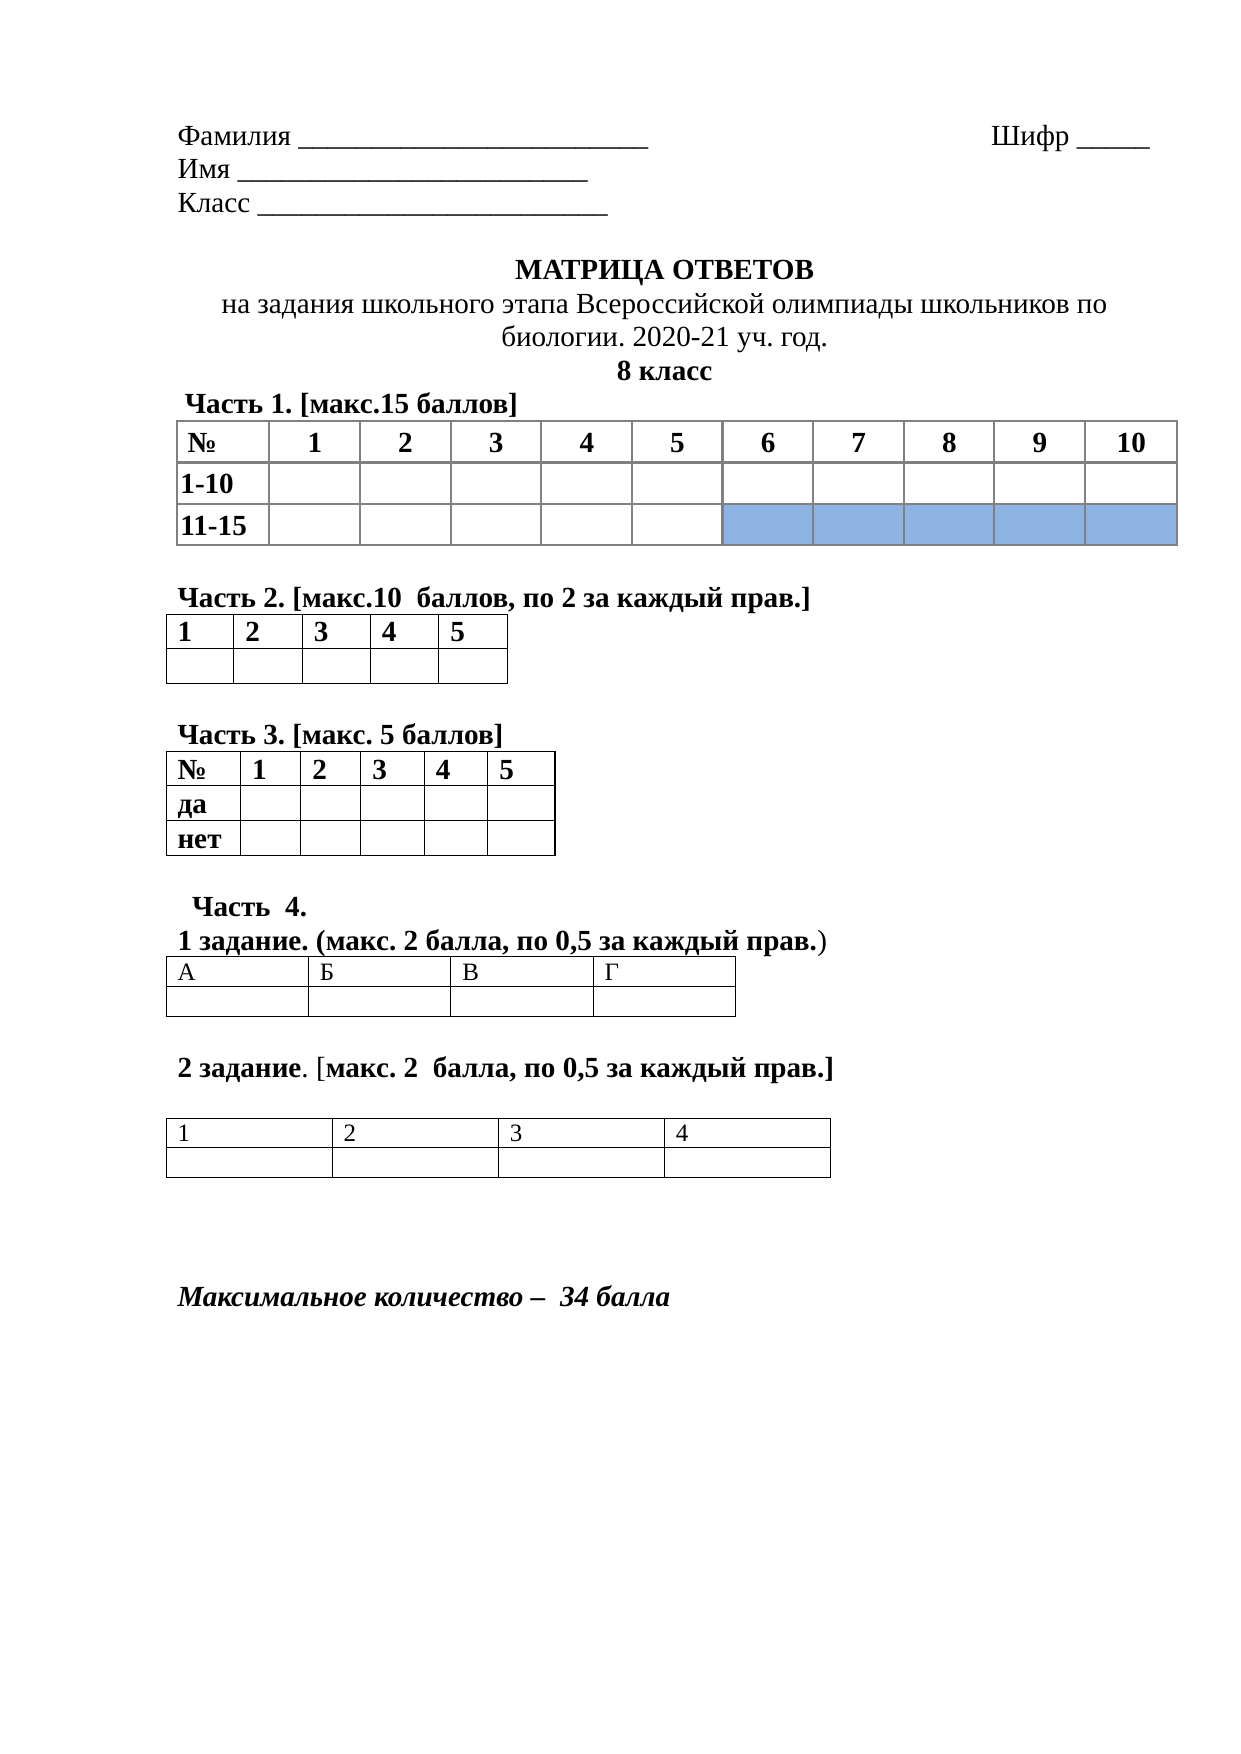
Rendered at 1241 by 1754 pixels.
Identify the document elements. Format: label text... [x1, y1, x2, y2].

table_cell [452, 505, 540, 544]
table_cell [633, 505, 721, 544]
table_cell [488, 821, 554, 854]
table_cell да [167, 786, 240, 820]
table_header № [167, 752, 240, 785]
table_cell [425, 821, 487, 854]
table_cell [995, 464, 1084, 503]
text 8 класс [177, 353, 1152, 386]
table_cell [270, 505, 359, 544]
text Фамилия ________________________ Шифр _____ [177, 118, 1152, 152]
table_cell 1-10 [178, 464, 268, 503]
text 2 задание. [макс. 2 балла, по 0,5 за каждый прав.] [177, 1050, 1152, 1084]
table_cell [309, 987, 450, 1016]
table_cell [814, 464, 903, 503]
table_header 4 [665, 1119, 830, 1147]
table_cell [724, 505, 812, 544]
table_header 5 [633, 422, 721, 461]
table_cell [241, 786, 300, 820]
table_cell [488, 786, 554, 820]
text МАТРИЦА ОТВЕТОВ [177, 252, 1152, 286]
table_header 9 [995, 422, 1084, 461]
table_header 7 [814, 422, 903, 461]
table_header 3 [499, 1119, 664, 1147]
table_header 5 [439, 615, 507, 648]
table_cell 11-15 [178, 505, 268, 544]
text 1 задание. (макс. 2 балла, по 0,5 за каждый прав.) [177, 923, 1152, 956]
table_cell [301, 786, 360, 820]
table_cell [333, 1148, 498, 1177]
table_cell [234, 649, 302, 683]
table_header 4 [425, 752, 487, 785]
table_cell [361, 786, 424, 820]
table_cell [1086, 505, 1176, 544]
table_cell [452, 464, 540, 503]
table_cell [425, 786, 487, 820]
table_header 8 [905, 422, 993, 461]
table_cell [167, 987, 308, 1016]
table_cell [361, 821, 424, 854]
table_header № [178, 422, 268, 461]
table_cell [542, 464, 631, 503]
table_cell [167, 1148, 332, 1177]
table_header А [167, 957, 308, 986]
table_cell [814, 505, 903, 544]
table_cell [499, 1148, 664, 1177]
table_cell [542, 505, 631, 544]
table_header В [451, 957, 593, 986]
table_header 10 [1086, 422, 1176, 461]
table_cell [301, 821, 360, 854]
table_header 4 [371, 615, 438, 648]
table_header 3 [452, 422, 540, 461]
table_header 2 [333, 1119, 498, 1147]
table_cell [594, 987, 735, 1016]
table_cell [270, 464, 359, 503]
table_cell [371, 649, 438, 683]
table_header 1 [167, 615, 233, 648]
table_cell [241, 821, 300, 854]
text Имя ________________________ [177, 152, 1152, 185]
text Часть 1. [макс.15 баллов] [177, 386, 1152, 420]
table_cell [905, 505, 993, 544]
table_cell нет [167, 821, 240, 854]
table_header 1 [241, 752, 300, 785]
table_header 2 [234, 615, 302, 648]
text Класс ________________________ [177, 185, 1152, 219]
table_cell [1086, 464, 1176, 503]
table_cell [633, 464, 721, 503]
table_cell [995, 505, 1084, 544]
table_header 1 [167, 1119, 332, 1147]
text на задания школьного этапа Всероссийской олимпиады школьников по биологии. 2020-21 уч. год. [177, 286, 1152, 353]
table_cell [439, 649, 507, 683]
table_cell [724, 464, 812, 503]
table_header 1 [270, 422, 359, 461]
table_cell [361, 464, 450, 503]
table_cell [905, 464, 993, 503]
table_header 5 [488, 752, 554, 785]
text Часть 2. [макс.10 баллов, по 2 за каждый прав.] [177, 580, 1152, 613]
table_header 6 [724, 422, 812, 461]
table_cell [665, 1148, 830, 1177]
table_header Б [309, 957, 450, 986]
table_cell [303, 649, 370, 683]
table_header 3 [361, 752, 424, 785]
text Максимальное количество – 34 балла [177, 1279, 1152, 1312]
table_header Г [594, 957, 735, 986]
text Часть 4. [177, 889, 1152, 923]
table_cell [361, 505, 450, 544]
text Часть 3. [макс. 5 баллов] [177, 717, 1152, 751]
table_cell [451, 987, 593, 1016]
table_header 4 [542, 422, 631, 461]
table_header 2 [301, 752, 360, 785]
table_cell [167, 649, 233, 683]
table_header 2 [361, 422, 450, 461]
table_header 3 [303, 615, 370, 648]
